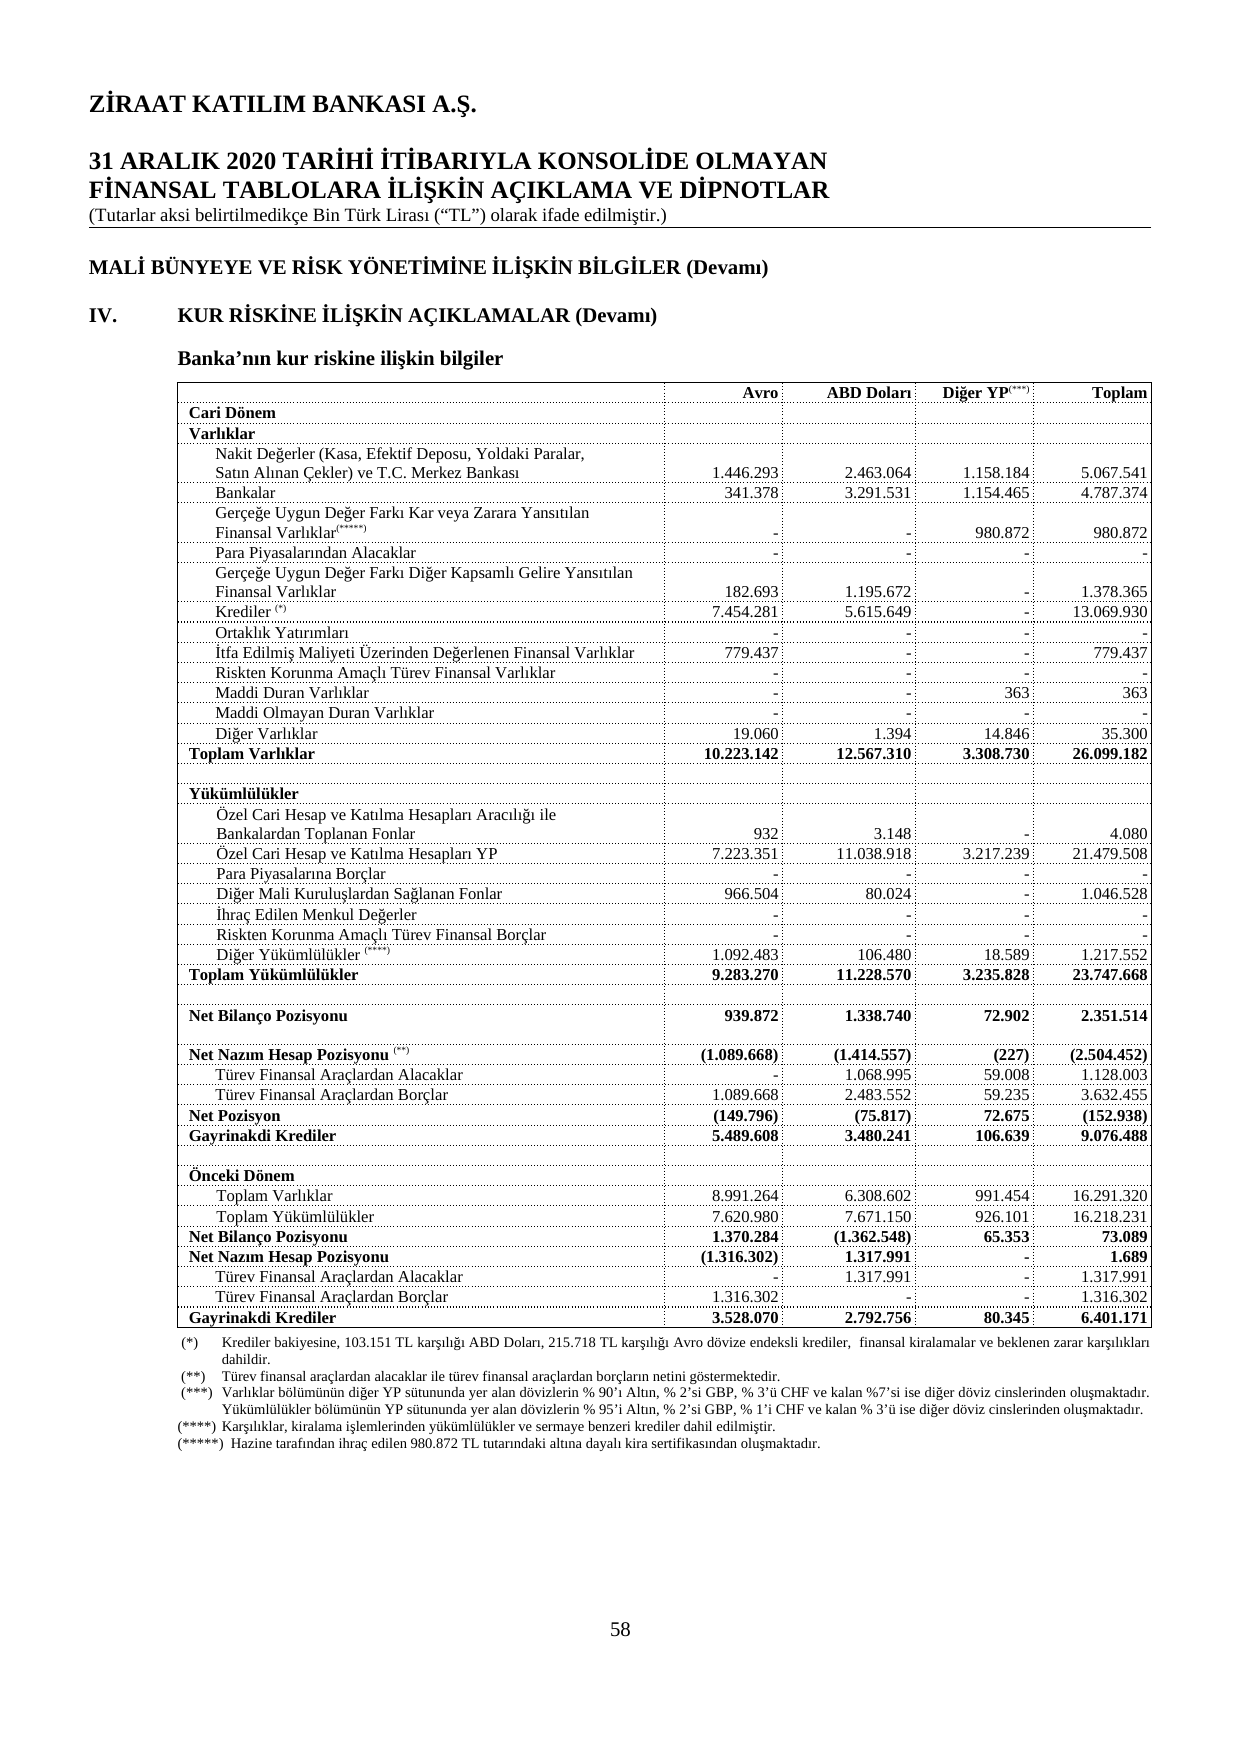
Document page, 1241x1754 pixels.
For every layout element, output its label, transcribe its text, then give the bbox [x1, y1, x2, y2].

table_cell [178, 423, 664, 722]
list (***) Varlıklar bölümünün diğer YP sütununda yer alan dövizlerin % 90’ı Altın, % 2’si GBP, % 3’ü CHF ve kalan %7’si ise diğer döviz cinslerinden oluşmaktadır. Yükümlülükler bölümünün YP sütununda yer alan dövizlerin % 95’i Altın, % 2’si GBP, % 1’i CHF ve kalan % 3’ü ise diğer döviz cinslerinden oluşmaktadır. [177, 1384, 1152, 1418]
text (*) Krediler bakiyesine, 103.151 TL karşılığı ABD Doları, 215.718 TL karşılığı Avro dövize endeksli krediler, finansal kiralamalar ve beklenen zarar karşılıkları dahildir. [181, 1334, 1152, 1367]
text MALİ BÜNYEYE VE RİSK YÖNETİMİNE İLİŞKİN BİLGİLER (Devamı) [89, 255, 1152, 279]
list (****) Karşılıklar, kiralama işlemlerinden yükümlülükler ve sermaye benzeri krediler dahil edilmiştir. [177, 1418, 1152, 1434]
list (*****) Hazine tarafından ihraç edilen 980.872 TL tutarındaki altına dayalı kira sertifikasından oluşmaktadır. [177, 1434, 1152, 1451]
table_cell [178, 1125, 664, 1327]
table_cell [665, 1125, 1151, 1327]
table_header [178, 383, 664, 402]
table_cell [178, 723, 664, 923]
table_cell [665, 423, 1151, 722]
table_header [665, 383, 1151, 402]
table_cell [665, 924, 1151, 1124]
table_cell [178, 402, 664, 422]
text Banka’nın kur riskine ilişkin bilgiler [177, 346, 1152, 370]
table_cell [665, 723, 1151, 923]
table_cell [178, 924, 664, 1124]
text IV. KUR RİSKİNE İLİŞKİN AÇIKLAMALAR (Devamı) [89, 303, 1152, 327]
list (**) Türev finansal araçlardan alacaklar ile türev finansal araçlardan borçların netini göstermektedir. [177, 1367, 1152, 1384]
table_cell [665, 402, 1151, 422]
